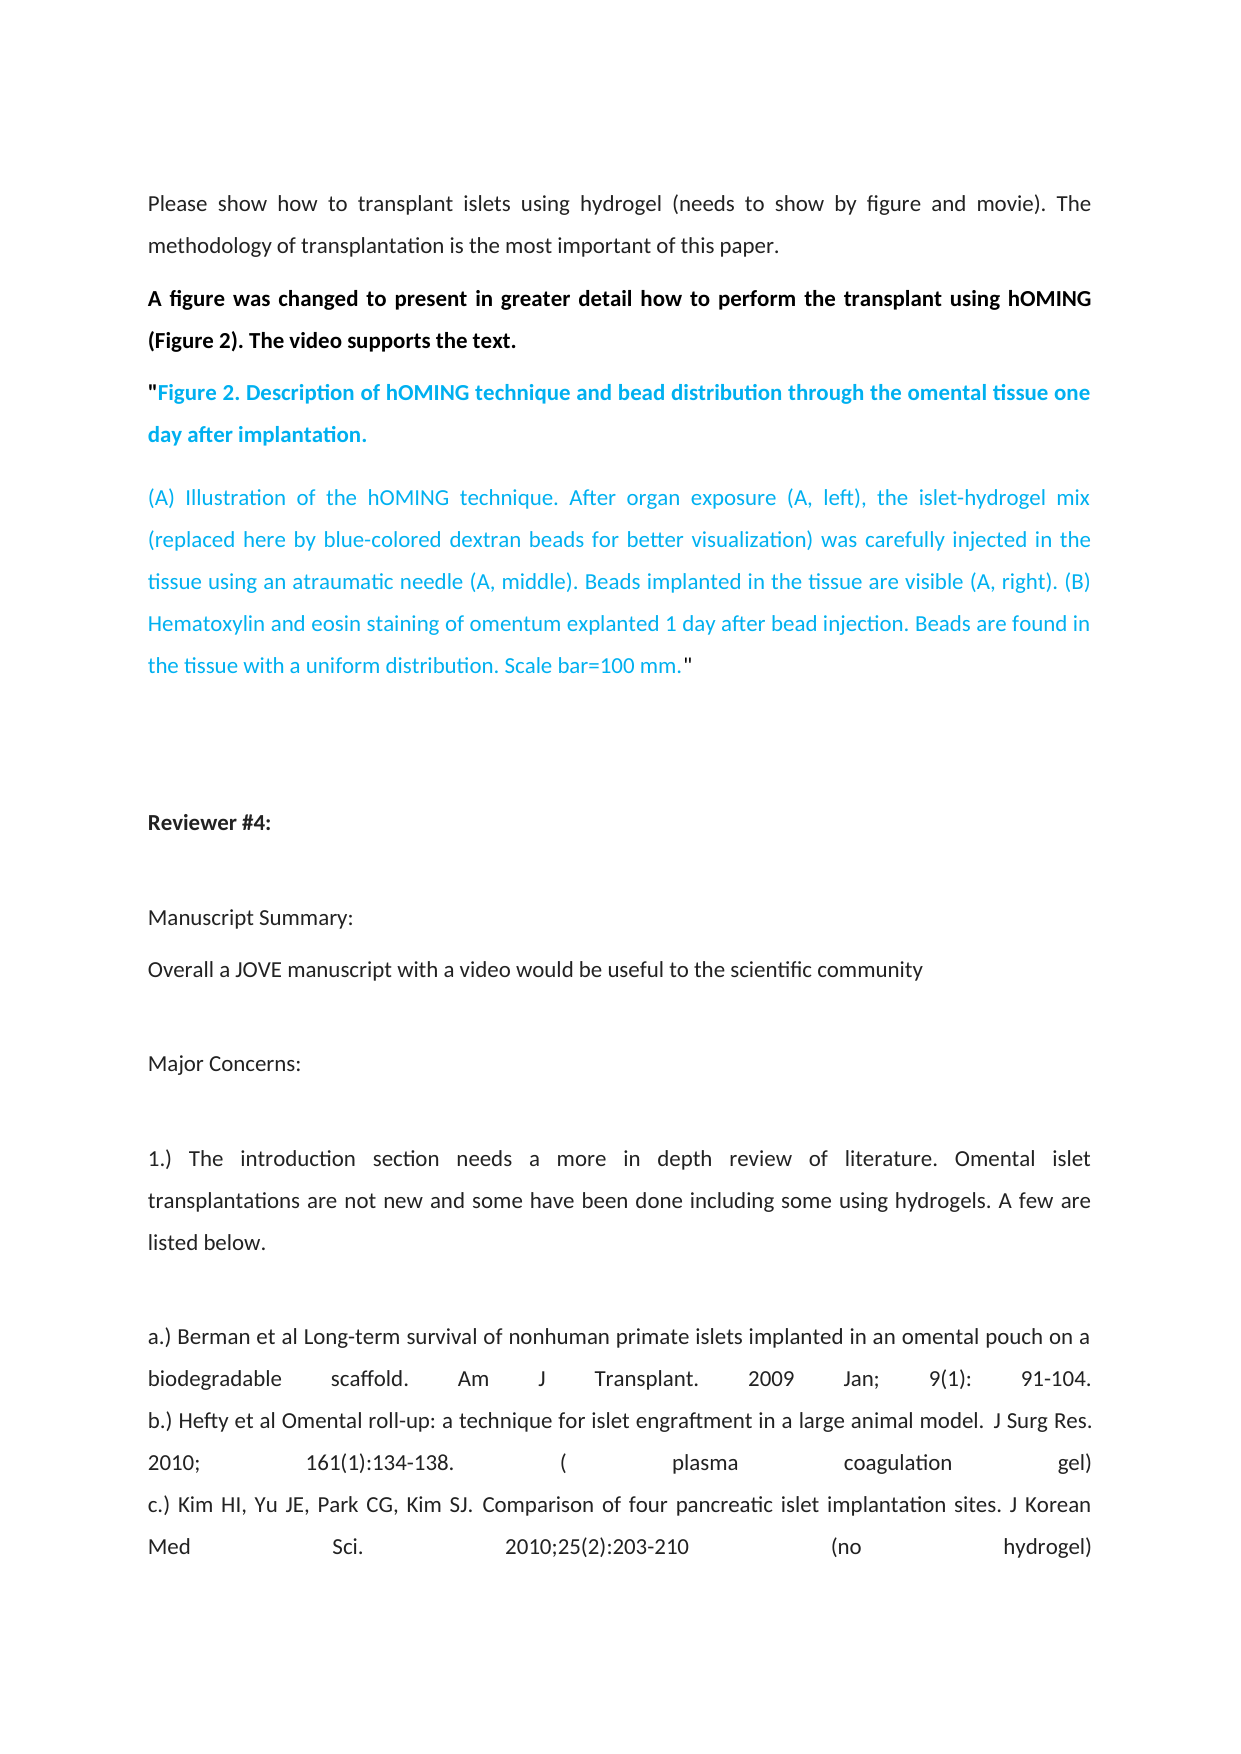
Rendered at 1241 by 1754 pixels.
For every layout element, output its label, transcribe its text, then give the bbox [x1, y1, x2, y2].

text Reviewer #4: [148, 766, 1093, 836]
text Please show how to transplant islets using hydrogel (needs to show by figure and movie). The methodology of transplantation is the most important of this paper. [148, 148, 1093, 259]
text 1.) The introduction section needs a more in depth review of literature. Omental islet transplantations are not new and some have been done including some using hydrogels. A few are listed below. [148, 1102, 1093, 1256]
text Manuscript Summary: [148, 861, 1093, 931]
text (A) Illustration of the hOMING technique. After organ exposure (A, left), the islet-hydrogel mix (replaced here by blue-colored dextran beads for better visualization) was carefully injected in the tissue using an atraumatic needle (A, middle). Beads implanted in the tissue are visible (A, right). (B) Hematoxylin and eosin staining of omentum explanted 1 day after bead injection. Beads are found in the tissue with a uniform distribution. Scale bar=100 mm." [148, 483, 1093, 679]
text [148, 1280, 1093, 1560]
text "Figure 2. Description of hOMING technique and bead distribution through the omental tissue one day after implantation. [148, 378, 1093, 448]
text A figure was changed to present in greater detail how to perform the transplant using hOMING (Figure 2). The video supports the text. [148, 284, 1093, 354]
text Major Concerns: [148, 1007, 1093, 1077]
text Overall a JOVE manuscript with a video would be useful to the scientific community [148, 955, 1093, 983]
